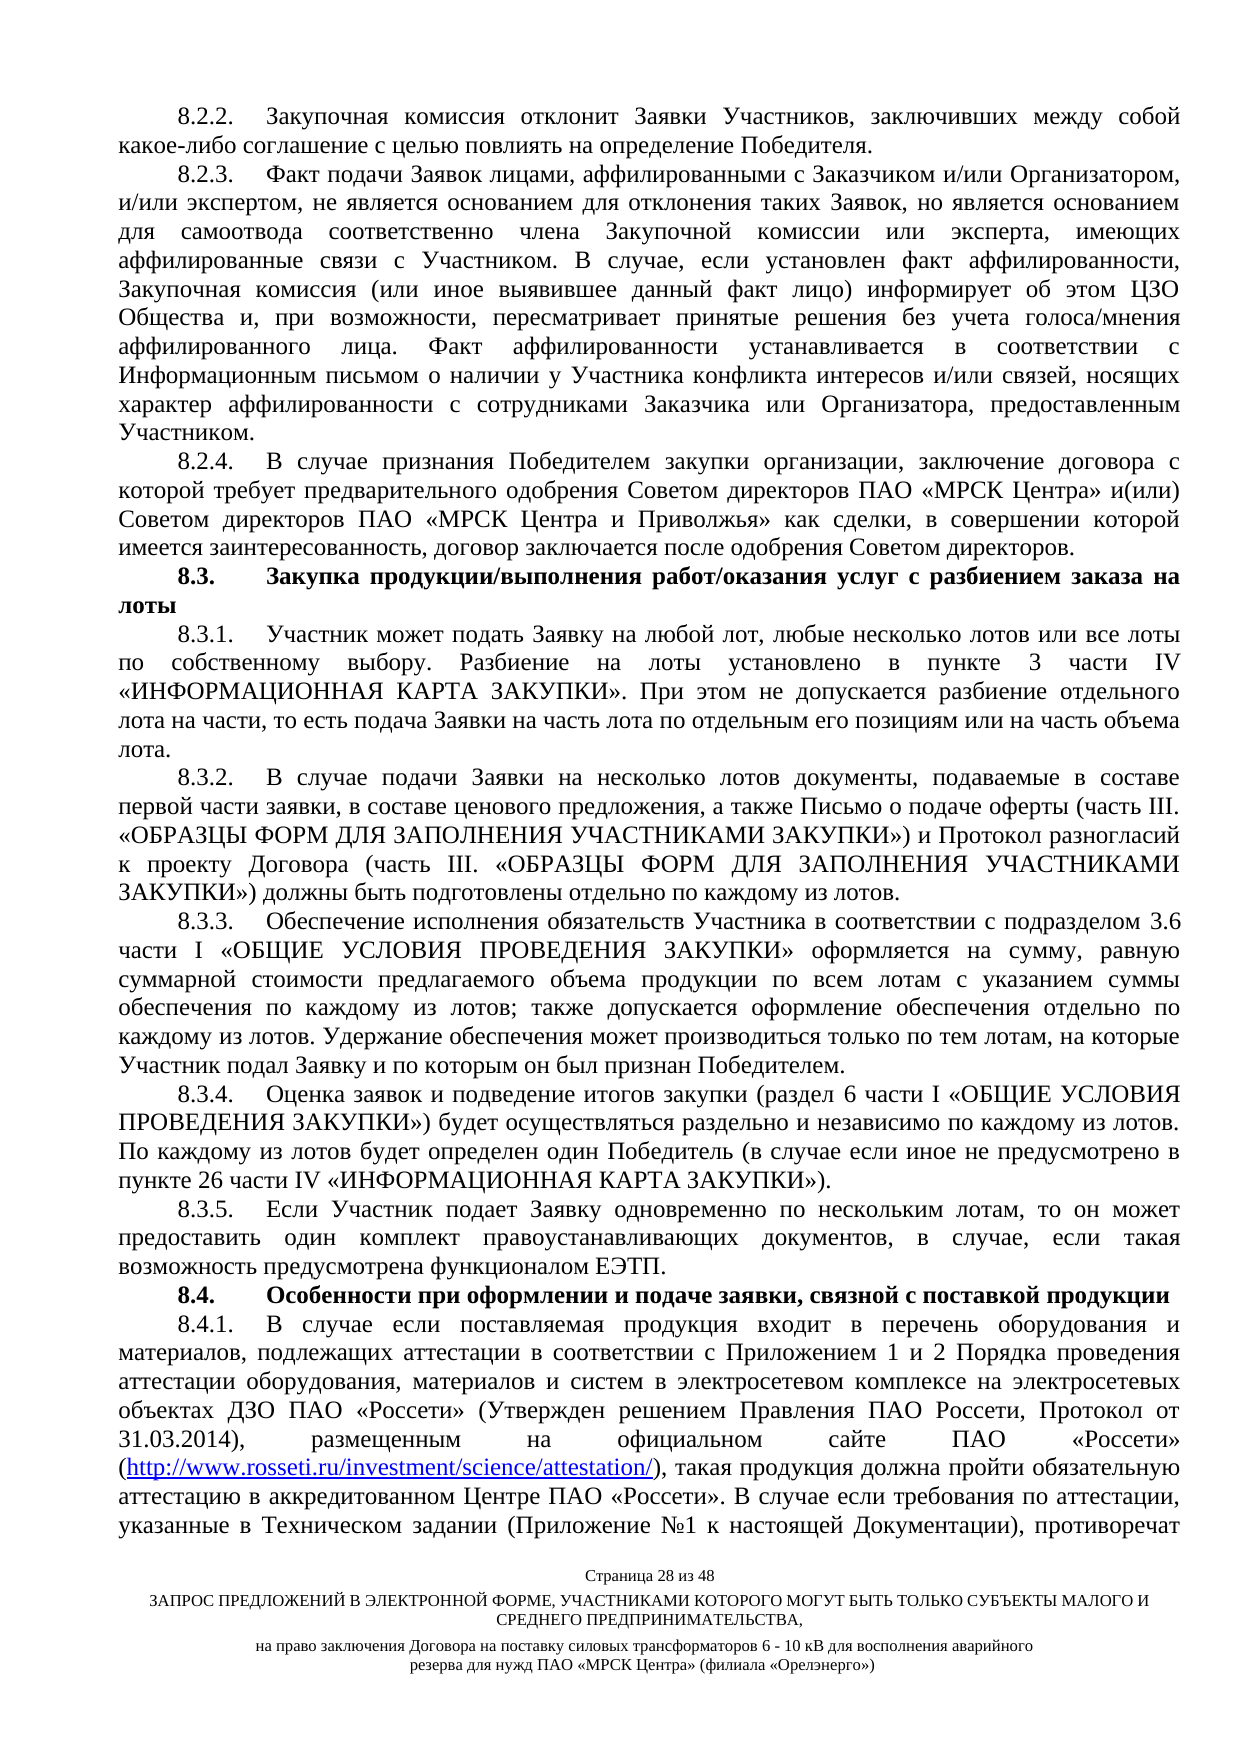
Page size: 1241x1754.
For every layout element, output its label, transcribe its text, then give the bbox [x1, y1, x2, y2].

subtitle В случае признания Победителем закупки организации, заключение договора с которой требует предварительного одобрения Советом директоров ПАО «МРСК Центра» и(или) Советом директоров ПАО «МРСК Центра и Приволжья» как сделки, в совершении которой имеется заинтересованность, договор заключается после одобрения Советом директоров. [118, 446, 1181, 561]
subtitle Обеспечение исполнения обязательств Участника в соответствии с подразделом 3.6 части I «ОБЩИЕ УСЛОВИЯ ПРОВЕДЕНИЯ ЗАКУПКИ» оформляется на сумму, равную суммарной стоимости предлагаемого объема продукции по всем лотам с указанием суммы обеспечения по каждому из лотов; также допускается оформление обеспечения отдельно по каждому из лотов. Удержание обеспечения может производиться только по тем лотам, на которые Участник подал Заявку и по которым он был признан Победителем. [118, 906, 1181, 1079]
subtitle В случае подачи Заявки на несколько лотов документы, подаваемые в составе первой части заявки, в составе ценового предложения, а также Письмо о подаче оферты (часть III. «ОБРАЗЦЫ ФОРМ ДЛЯ ЗАПОЛНЕНИЯ УЧАСТНИКАМИ ЗАКУПКИ») и Протокол разногласий к проекту Договора (часть III. «ОБРАЗЦЫ ФОРМ ДЛЯ ЗАПОЛНЕНИЯ УЧАСТНИКАМИ ЗАКУПКИ») должны быть подготовлены отдельно по каждому из лотов. [118, 762, 1181, 906]
subtitle Закупочная комиссия отклонит Заявки Участников, заключивших между собой какое-либо соглашение с целью повлиять на определение Победителя. [118, 101, 1181, 159]
subtitle Закупка продукции/выполнения работ/оказания услуг с разбиением заказа на лоты [118, 561, 1181, 619]
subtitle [118, 1309, 1181, 1539]
subtitle Особенности при оформлении и подаче заявки, связной с поставкой продукции [118, 1280, 1181, 1309]
subtitle Участник может подать Заявку на любой лот, любые несколько лотов или все лоты по собственному выбору. Разбиение на лоты установлено в пункте 3 части IV «ИНФОРМАЦИОННАЯ КАРТА ЗАКУПКИ». При этом не допускается разбиение отдельного лота на части, то есть подача Заявки на часть лота по отдельным его позициям или на часть объема лота. [118, 619, 1181, 762]
subtitle Факт подачи Заявок лицами, аффилированными с Заказчиком и/или Организатором, и/или экспертом, не является основанием для отклонения таких Заявок, но является основанием для самоотвода соответственно члена Закупочной комиссии или эксперта, имеющих аффилированные связи с Участником. В случае, если установлен факт аффилированности, Закупочная комиссия (или иное выявившее данный факт лицо) информирует об этом ЦЗО Общества и, при возможности, пересматривает принятые решения без учета голоса/мнения аффилированного лица. Факт аффилированности устанавливается в соответствии с Информационным письмом о наличии у Участника конфликта интересов и/или связей, носящих характер аффилированности с сотрудниками Заказчика или Организатора, предоставленным Участником. [118, 159, 1181, 446]
subtitle Если Участник подает Заявку одновременно по нескольким лотам, то он может предоставить один комплект правоустанавливающих документов, в случае, если такая возможность предусмотрена функционалом ЕЭТП. [118, 1194, 1181, 1280]
subtitle Оценка заявок и подведение итогов закупки (раздел 6 части I «ОБЩИЕ УСЛОВИЯ ПРОВЕДЕНИЯ ЗАКУПКИ») будет осуществляться раздельно и независимо по каждому из лотов. По каждому из лотов будет определен один Победитель (в случае если иное не предусмотрено в пункте 26 части IV «ИНФОРМАЦИОННАЯ КАРТА ЗАКУПКИ»). [118, 1079, 1181, 1194]
